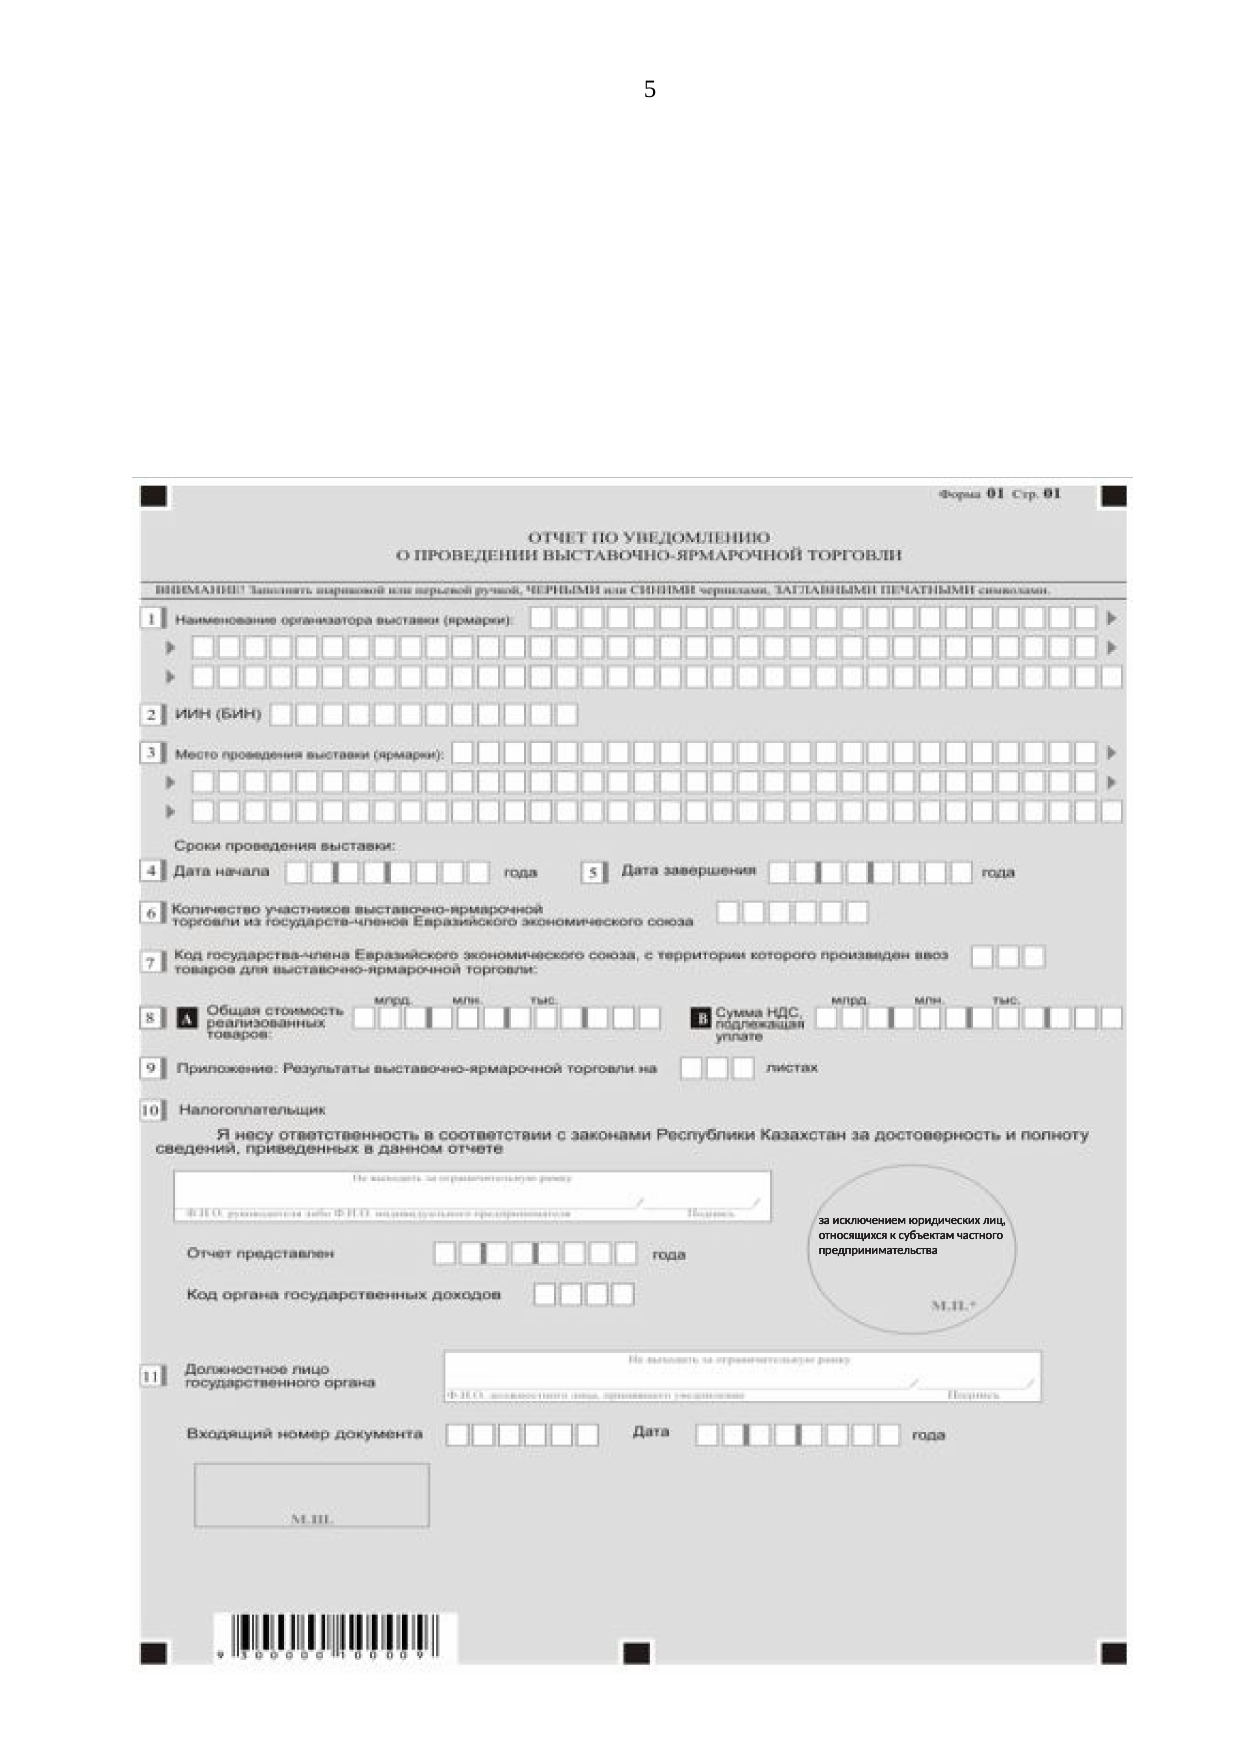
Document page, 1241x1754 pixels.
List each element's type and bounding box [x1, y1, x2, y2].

picture [132, 477, 1133, 1675]
